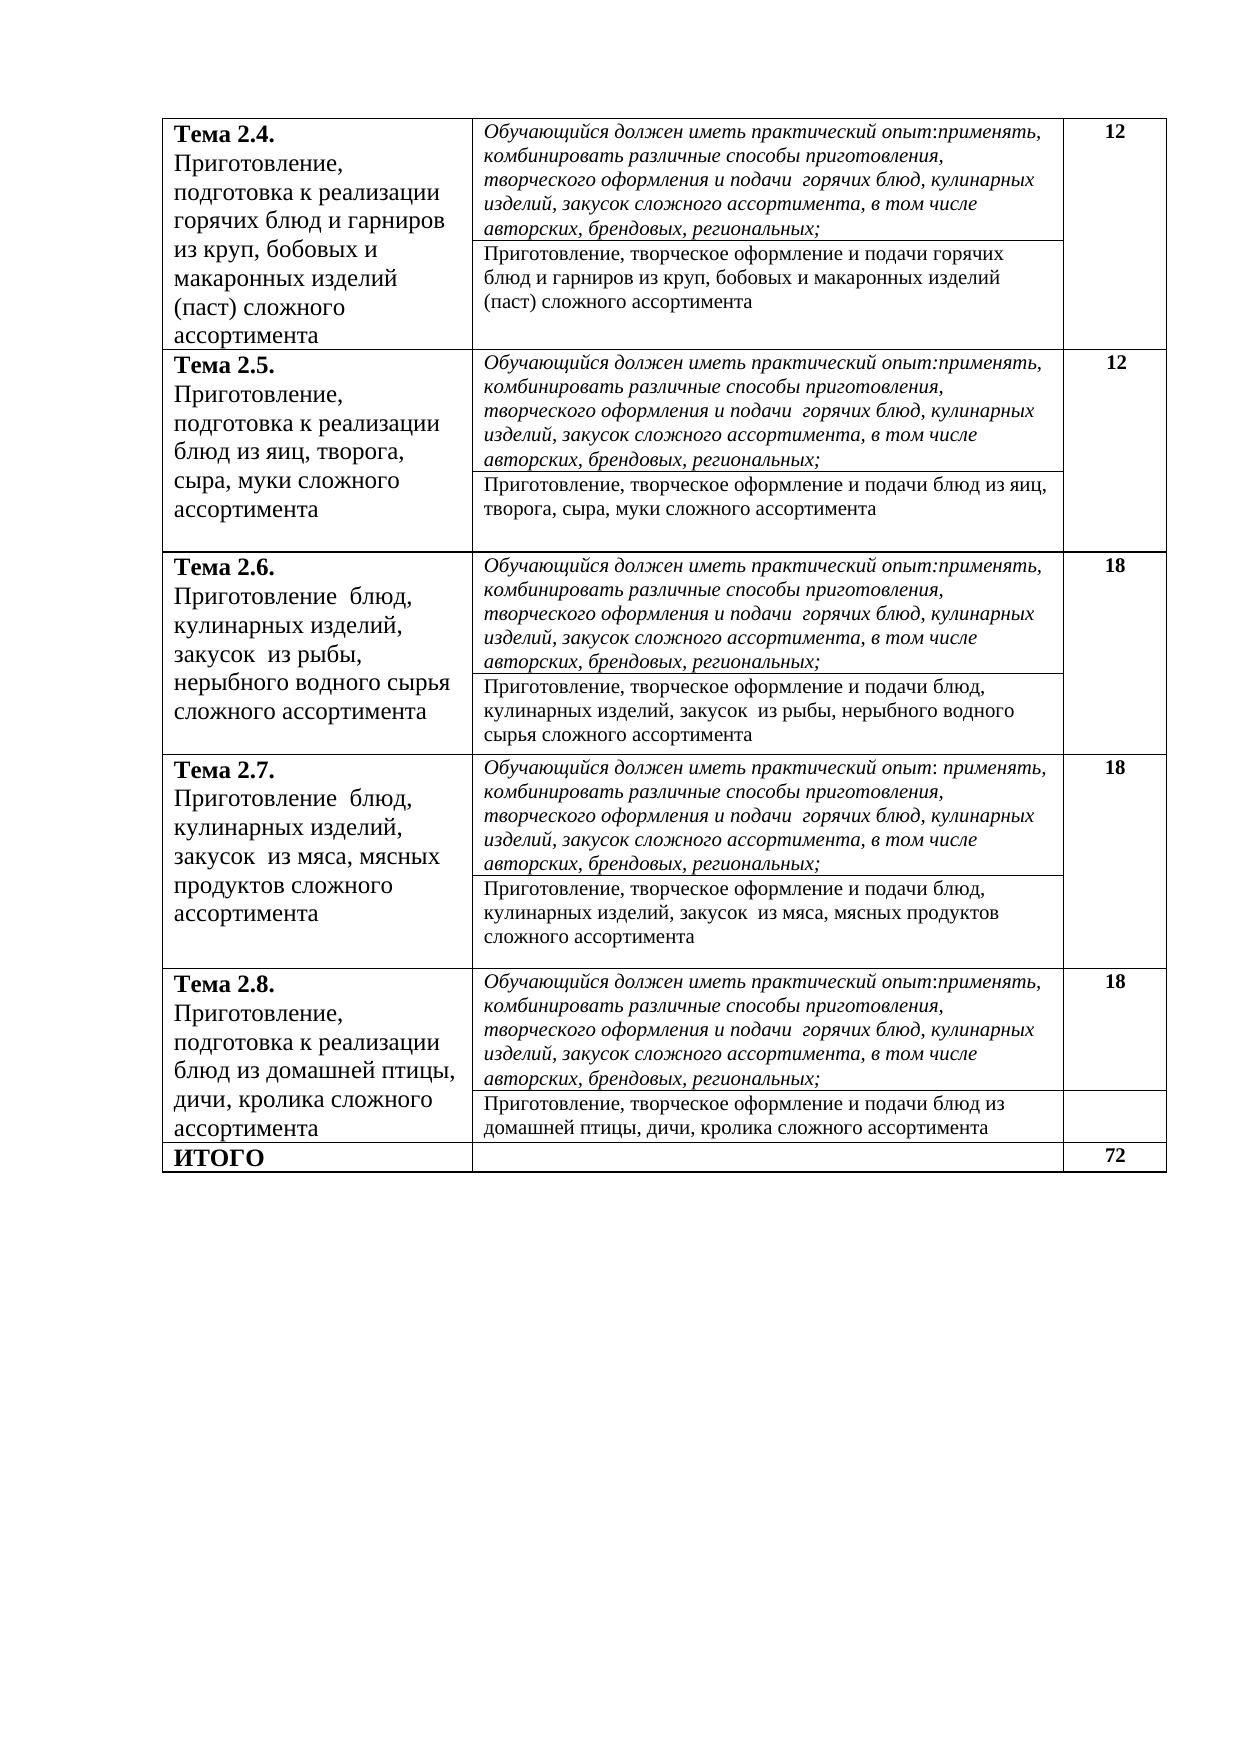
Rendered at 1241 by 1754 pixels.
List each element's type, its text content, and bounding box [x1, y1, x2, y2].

table_cell Обучающийся должен иметь практический опыт: применять, комбинировать различные способы приготовления, творческого оформления и подачи горячих блюд, кулинарных изделий, закусок сложного ассортимента, в том числе авторских, брендовых, региональных; [473, 755, 1063, 875]
table_cell 12 [1064, 119, 1166, 349]
table_cell 12 [1064, 350, 1166, 551]
table_cell Приготовление, творческое оформление и подачи блюд из яиц, творога, сыра, муки сложного ассортимента [473, 472, 1063, 551]
table_cell Тема 2.5. Приготовление, подготовка к реализации блюд из яиц, творога, сыра, муки сложного ассортимента [163, 350, 472, 551]
table_cell [473, 1143, 1063, 1171]
table_cell 18 [1064, 969, 1166, 1089]
table_cell ИТОГО [163, 1143, 472, 1171]
table_cell Обучающийся должен иметь практический опыт:применять, комбинировать различные способы приготовления, творческого оформления и подачи горячих блюд, кулинарных изделий, закусок сложного ассортимента, в том числе авторских, брендовых, региональных; [473, 350, 1063, 471]
table_cell Приготовление, творческое оформление и подачи горячих блюд и гарниров из круп, бобовых и макаронных изделий (паст) сложного ассортимента [473, 241, 1063, 349]
table_cell 72 [1064, 1143, 1166, 1171]
table_cell Обучающийся должен иметь практический опыт:применять, комбинировать различные способы приготовления, творческого оформления и подачи горячих блюд, кулинарных изделий, закусок сложного ассортимента, в том числе авторских, брендовых, региональных; [473, 969, 1063, 1089]
table_cell [1064, 1091, 1166, 1142]
table_cell Тема 2.8. Приготовление, подготовка к реализации блюд из домашней птицы, дичи, кролика сложного ассортимента [163, 969, 472, 1142]
table_cell Приготовление, творческое оформление и подачи блюд из домашней птицы, дичи, кролика сложного ассортимента [473, 1091, 1063, 1142]
table_cell Обучающийся должен иметь практический опыт:применять, комбинировать различные способы приготовления, творческого оформления и подачи горячих блюд, кулинарных изделий, закусок сложного ассортимента, в том числе авторских, брендовых, региональных; [473, 119, 1063, 239]
table_cell Тема 2.4. Приготовление, подготовка к реализации горячих блюд и гарниров из круп, бобовых и макаронных изделий (паст) сложного ассортимента [163, 119, 472, 349]
table_cell Приготовление, творческое оформление и подачи блюд, кулинарных изделий, закусок из мяса, мясных продуктов сложного ассортимента [473, 876, 1063, 968]
table_cell 18 [1064, 553, 1166, 754]
table_cell 18 [1064, 755, 1166, 968]
table_cell Приготовление, творческое оформление и подачи блюд, кулинарных изделий, закусок из рыбы, нерыбного водного сырья сложного ассортимента [473, 674, 1063, 754]
table_cell Тема 2.6. Приготовление блюд, кулинарных изделий, закусок из рыбы, нерыбного водного сырья сложного ассортимента [163, 553, 472, 754]
table_cell Обучающийся должен иметь практический опыт:применять, комбинировать различные способы приготовления, творческого оформления и подачи горячих блюд, кулинарных изделий, закусок сложного ассортимента, в том числе авторских, брендовых, региональных; [473, 553, 1063, 673]
table_cell Тема 2.7. Приготовление блюд, кулинарных изделий, закусок из мяса, мясных продуктов сложного ассортимента [163, 755, 472, 968]
